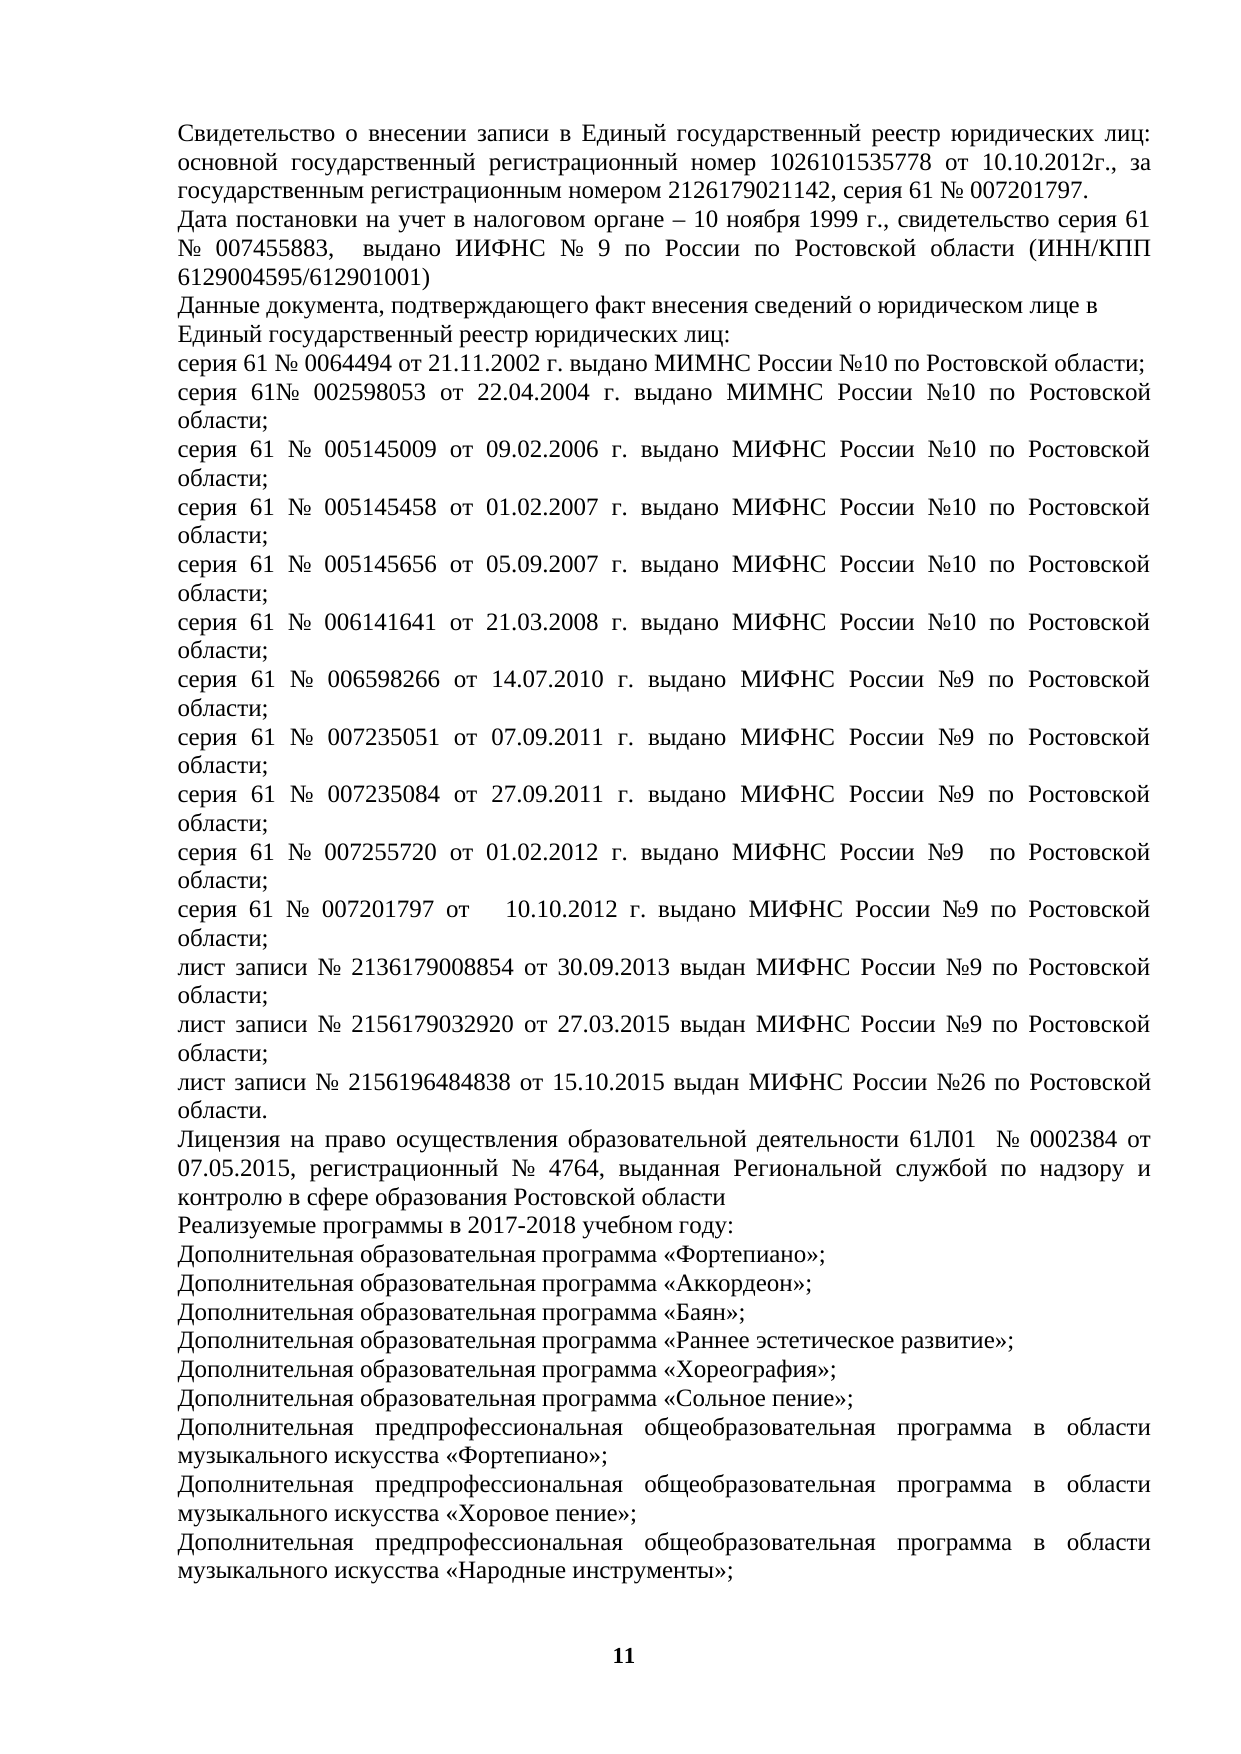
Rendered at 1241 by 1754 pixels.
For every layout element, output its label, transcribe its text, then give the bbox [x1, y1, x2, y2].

text серия 61 № 005145458 от 01.02.2007 г. выдано МИФНС России №10 по Ростовской области; [177, 492, 1152, 549]
text Единый государственный реестр юридических лиц: [177, 319, 1152, 348]
text лист записи № 2156196484838 от 15.10.2015 выдан МИФНС России №26 по Ростовской области. [177, 1067, 1152, 1124]
text серия 61 № 0064494 от 21.11.2002 г. выдано МИМНС России №10 по Ростовской области; [177, 348, 1152, 377]
text Дополнительная образовательная программа «Хореография»; [177, 1354, 1152, 1383]
text Данные документа, подтверждающего факт внесения сведений о юридическом лице в [177, 291, 1152, 319]
text Дополнительная образовательная программа «Баян»; [177, 1297, 1152, 1326]
text Дополнительная образовательная программа «Фортепиано»; [177, 1239, 1152, 1268]
text Дополнительная предпрофессиональная общеобразовательная программа в области музыкального искусства «Фортепиано»; [177, 1412, 1152, 1469]
text серия 61 № 005145656 от 05.09.2007 г. выдано МИФНС России №10 по Ростовской области; [177, 549, 1152, 607]
text лист записи № 2156179032920 от 27.03.2015 выдан МИФНС России №9 по Ростовской области; [177, 1009, 1152, 1067]
text Реализуемые программы в 2017-2018 учебном году: [177, 1211, 1152, 1239]
text Дополнительная предпрофессиональная общеобразовательная программа в области музыкального искусства «Хоровое пение»; [177, 1469, 1152, 1527]
text Дата постановки на учет в налоговом органе – 10 ноября 1999 г., свидетельство серия 61 № 007455883, выдано ИИФНС № 9 по России по Ростовской области (ИНН/КПП 6129004595/612901001) [177, 204, 1152, 291]
text лист записи № 2136179008854 от 30.09.2013 выдан МИФНС России №9 по Ростовской области; [177, 952, 1152, 1009]
text серия 61 № 007201797 от 10.10.2012 г. выдано МИФНС России №9 по Ростовской области; [177, 894, 1152, 952]
text серия 61 № 007235084 от 27.09.2011 г. выдано МИФНС России №9 по Ростовской области; [177, 779, 1152, 837]
text серия 61 № 007255720 от 01.02.2012 г. выдано МИФНС России №9 по Ростовской области; [177, 837, 1152, 894]
text серия 61 № 006141641 от 21.03.2008 г. выдано МИФНС России №10 по Ростовской области; [177, 607, 1152, 664]
text Дополнительная образовательная программа «Раннее эстетическое развитие»; [177, 1326, 1152, 1354]
text Дополнительная предпрофессиональная общеобразовательная программа в области музыкального искусства «Народные инструменты»; [177, 1527, 1152, 1584]
text Свидетельство о внесении записи в Единый государственный реестр юридических лиц: основной государственный регистрационный номер 1026101535778 от 10.10.2012г., за государственным регистрационным номером 2126179021142, серия 61 № 007201797. [177, 118, 1152, 204]
text Дополнительная образовательная программа «Сольное пение»; [177, 1383, 1152, 1412]
text Дополнительная образовательная программа «Аккордеон»; [177, 1268, 1152, 1297]
text серия 61 № 006598266 от 14.07.2010 г. выдано МИФНС России №9 по Ростовской области; [177, 664, 1152, 722]
text серия 61 № 007235051 от 07.09.2011 г. выдано МИФНС России №9 по Ростовской области; [177, 722, 1152, 779]
text Лицензия на право осуществления образовательной деятельности 61Л01 № 0002384 от 07.05.2015, регистрационный № 4764, выданная Региональной службой по надзору и контролю в сфере образования Ростовской области [177, 1124, 1152, 1211]
text серия 61 № 005145009 от 09.02.2006 г. выдано МИФНС России №10 по Ростовской области; [177, 434, 1152, 492]
text серия 61№ 002598053 от 22.04.2004 г. выдано МИМНС России №10 по Ростовской области; [177, 377, 1152, 434]
